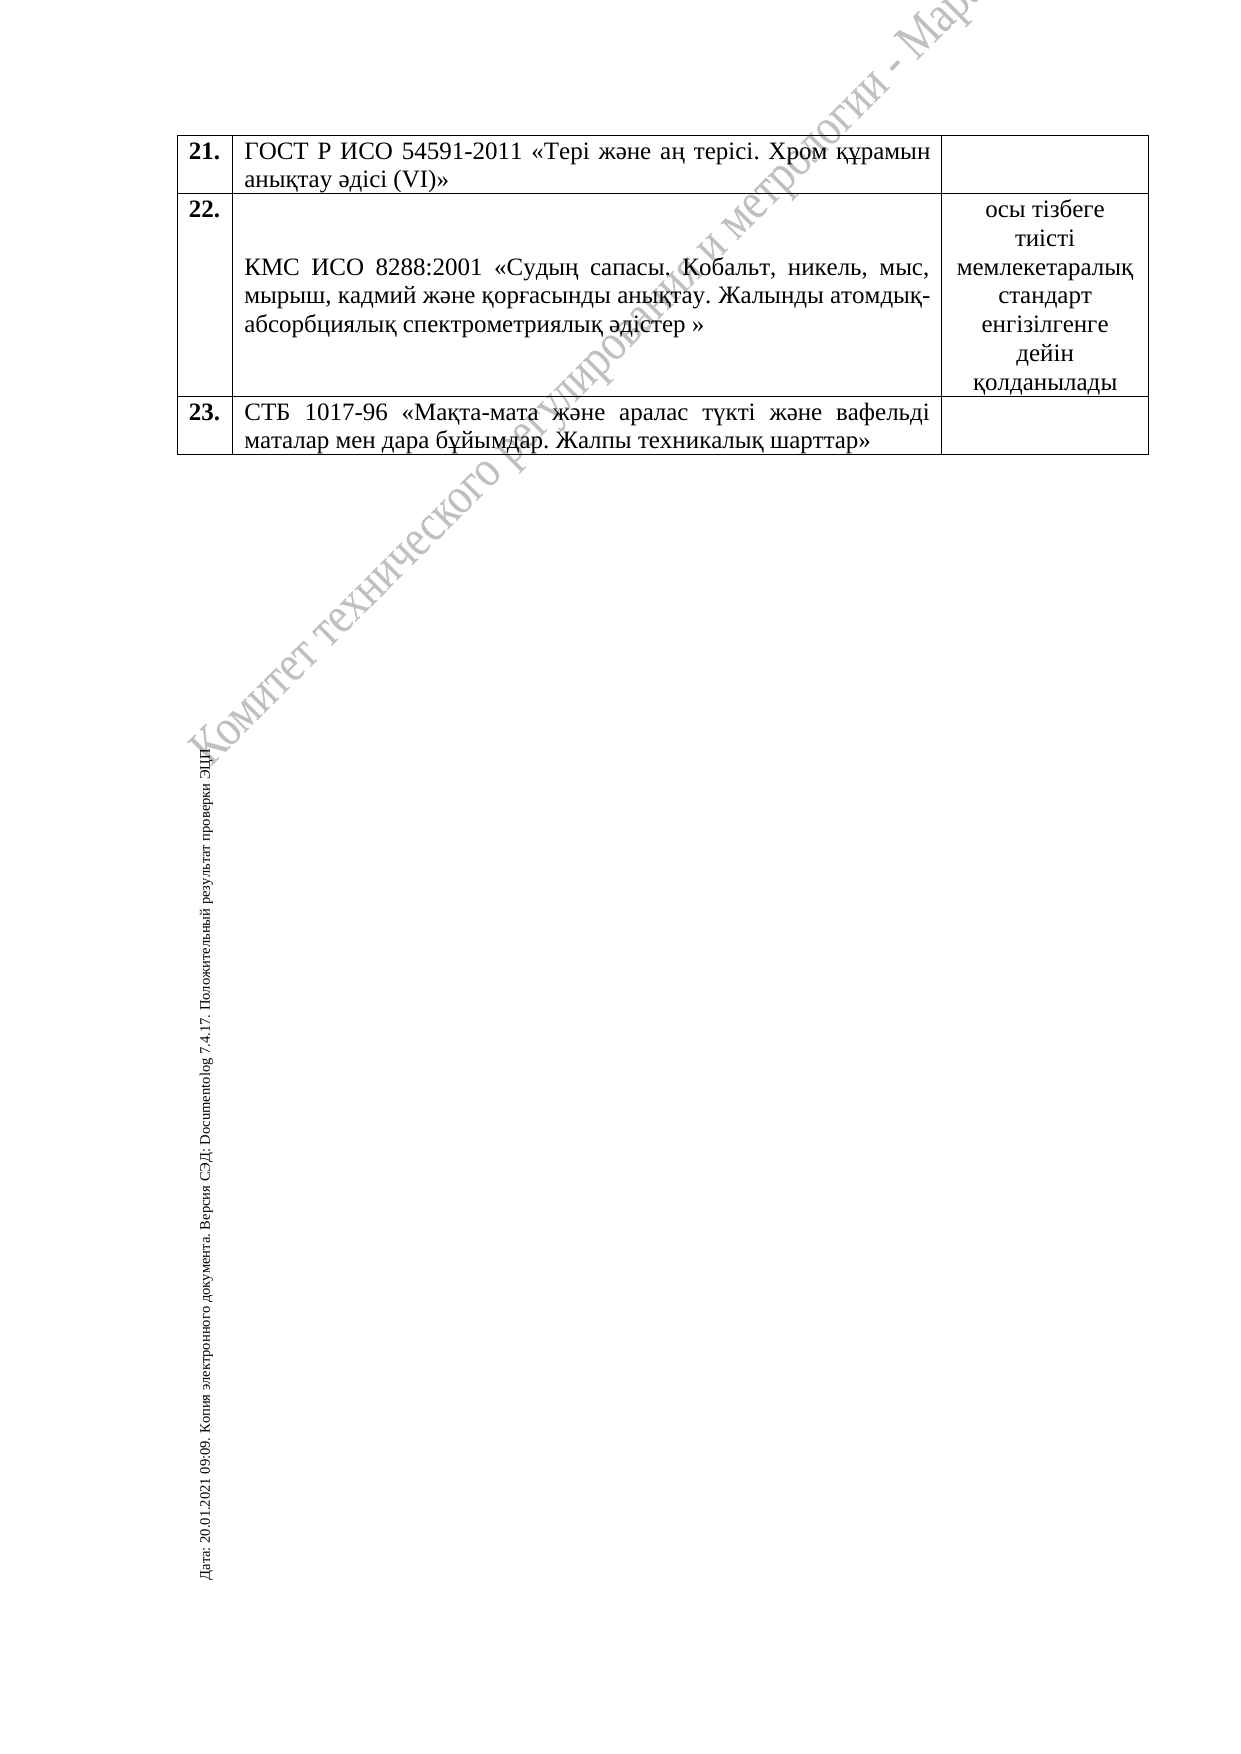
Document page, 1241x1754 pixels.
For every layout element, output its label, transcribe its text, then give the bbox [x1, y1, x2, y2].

table_cell осы тізбеге тиісті мемлекетаралық стандарт енгізілгенге дейін қолданылады [942, 194, 1148, 396]
table_cell [942, 136, 1148, 193]
table_cell СТБ 1017-96 «Мақта-мата және аралас түкті және вафельді маталар мен дара бұйымдар. Жалпы техникалық шарттар» [233, 397, 941, 454]
table_cell [942, 397, 1148, 454]
table_cell [178, 194, 232, 396]
table_cell [178, 397, 232, 454]
table_cell [178, 136, 232, 193]
table_cell ГОСТ Р ИСО 54591-2011 «Тері және аң терісі. Хром құрамын анықтау әдісі (VI)» [233, 136, 941, 193]
table_cell КМС ИСО 8288:2001 «Судың сапасы. Кобальт, никель, мыс, мырыш, кадмий және қорғасынды анықтау. Жалынды атомдық-абсорбциялық спектрометриялық әдістер » [233, 194, 941, 396]
